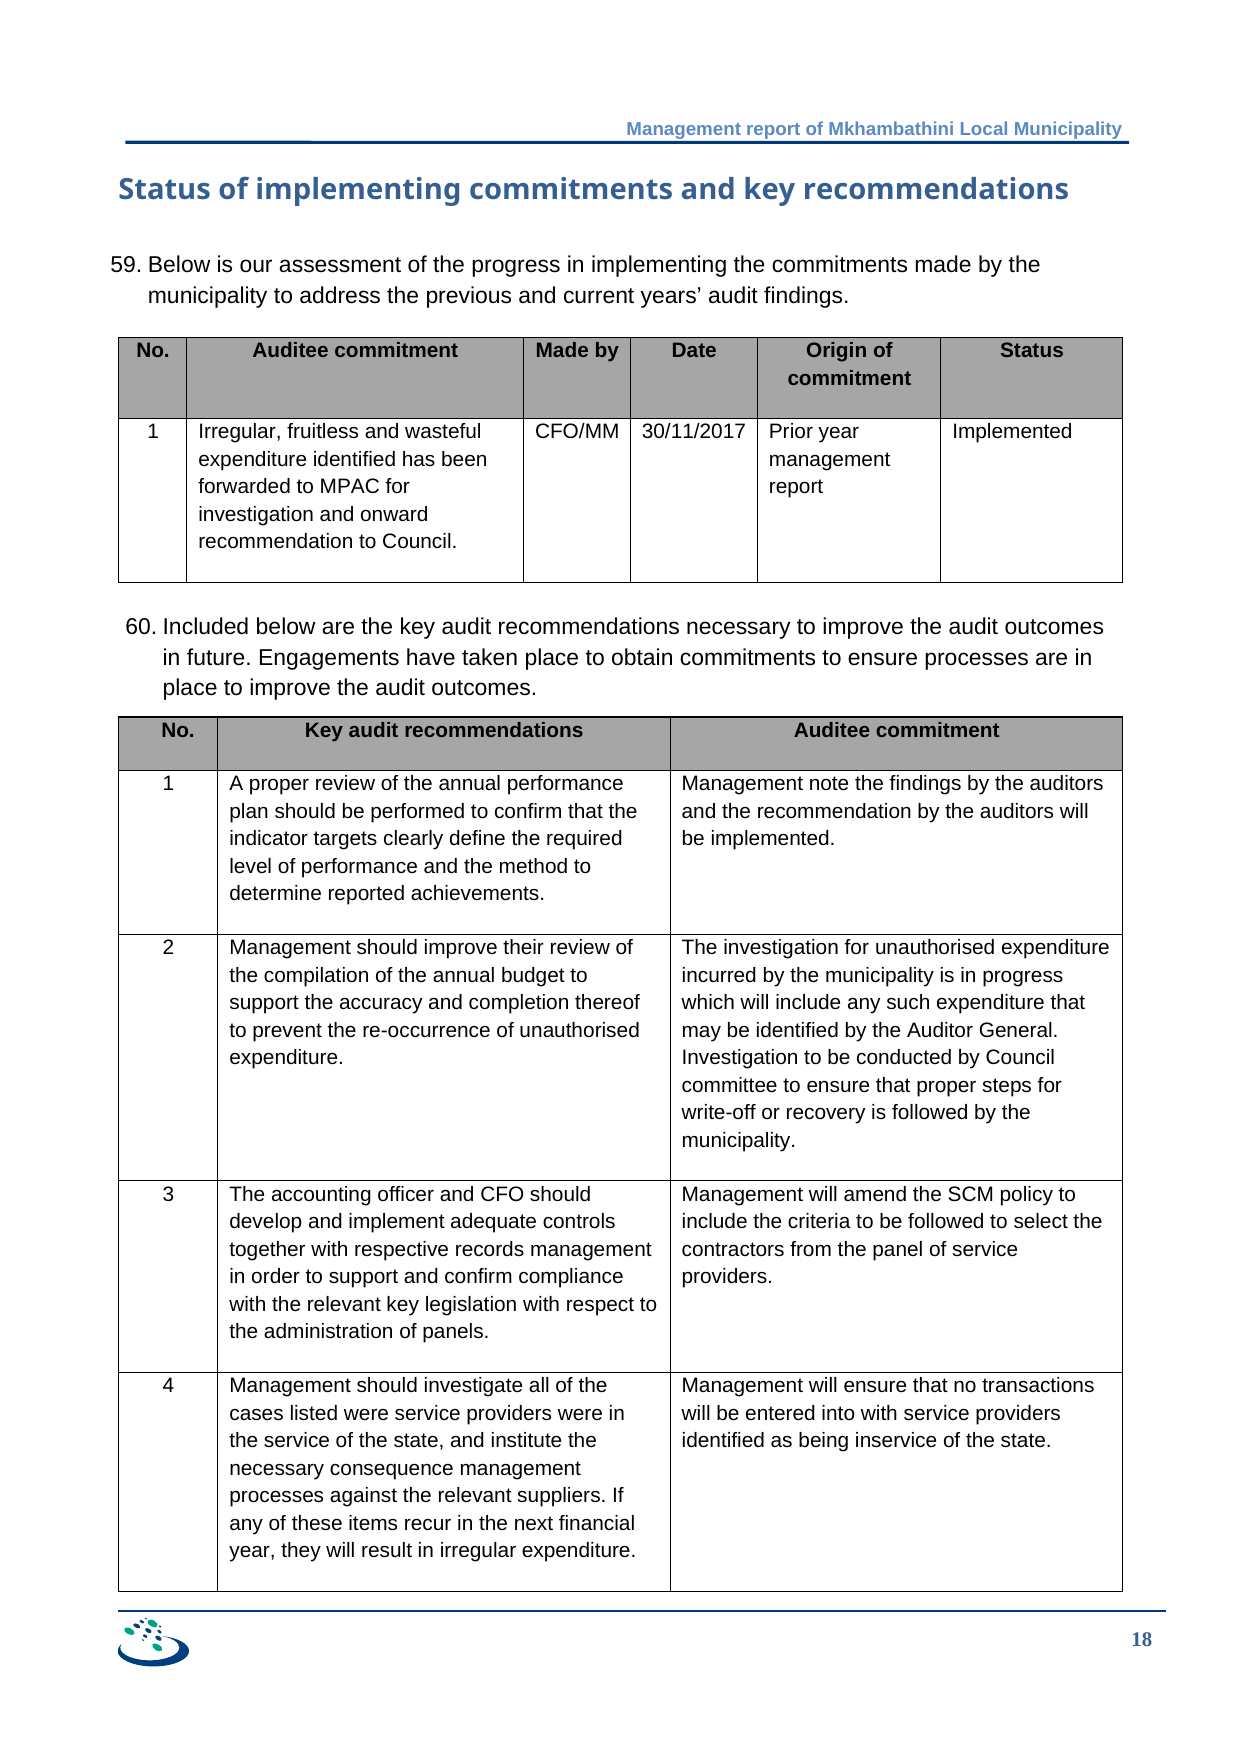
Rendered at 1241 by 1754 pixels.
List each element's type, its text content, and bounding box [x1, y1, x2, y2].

table_cell The accounting officer and CFO should develop and implement adequate controls together with respective records management in order to support and confirm compliance with the relevant key legislation with respect to the administration of panels. [218, 1181, 670, 1372]
table_header Auditee commitment [671, 718, 1122, 770]
table_cell Management should improve their review of the compilation of the annual budget to support the accuracy and completion thereof to prevent the re-occurrence of unauthorised expenditure. [218, 935, 670, 1180]
table_cell The investigation for unauthorised expenditure incurred by the municipality is in progress which will include any such expenditure that may be identified by the Auditor General. Investigation to be conducted by Council committee to ensure that proper steps for write-off or recovery is followed by the municipality. [671, 935, 1122, 1180]
table_header Auditee commitment [187, 338, 523, 418]
table_cell Management will ensure that no transactions will be entered into with service providers identified as being inservice of the state. [671, 1373, 1122, 1591]
table_cell Management should investigate all of the cases listed were service providers were in the service of the state, and institute the necessary consequence management processes against the relevant suppliers. If any of these items recur in the next financial year, they will result in irregular expenditure. [218, 1373, 670, 1591]
list Below is our assessment of the progress in implementing the commitments made by the municipality to address the previous and current years’ audit findings. [110, 251, 1122, 308]
table_header Key audit recommendations [218, 718, 670, 770]
table_cell 1 [119, 419, 186, 582]
table_header Date [631, 338, 757, 418]
list Included below are the key audit recommendations necessary to improve the audit outcomes in future. Engagements have taken place to obtain commitments to ensure processes are in place to improve the audit outcomes. [125, 613, 1122, 700]
table_cell 1 [119, 771, 217, 934]
table_cell Management will amend the SCM policy to include the criteria to be followed to select the contractors from the panel of service providers. [671, 1181, 1122, 1372]
table_header Made by [524, 338, 630, 418]
table_cell Prior year management report [758, 419, 940, 582]
table_cell Management note the findings by the auditors and the recommendation by the auditors will be implemented. [671, 771, 1122, 934]
table_cell CFO/MM [524, 419, 630, 582]
table_header No. [119, 718, 217, 770]
table_header Origin of commitment [758, 338, 940, 418]
table_cell 2 [119, 935, 217, 1180]
table_cell A proper review of the annual performance plan should be performed to confirm that the indicator targets clearly define the required level of performance and the method to determine reported achievements. [218, 771, 670, 934]
table_cell Irregular, fruitless and wasteful expenditure identified has been forwarded to MPAC for investigation and onward recommendation to Council. [187, 419, 523, 582]
table_cell 3 [119, 1181, 217, 1372]
table_cell 4 [119, 1373, 217, 1591]
table_cell Implemented [941, 419, 1122, 582]
table_header No. [119, 338, 186, 418]
subtitle Status of implementing commitments and key recommendations [118, 168, 1122, 208]
table_cell 30/11/2017 [631, 419, 757, 582]
table_header Status [941, 338, 1122, 418]
